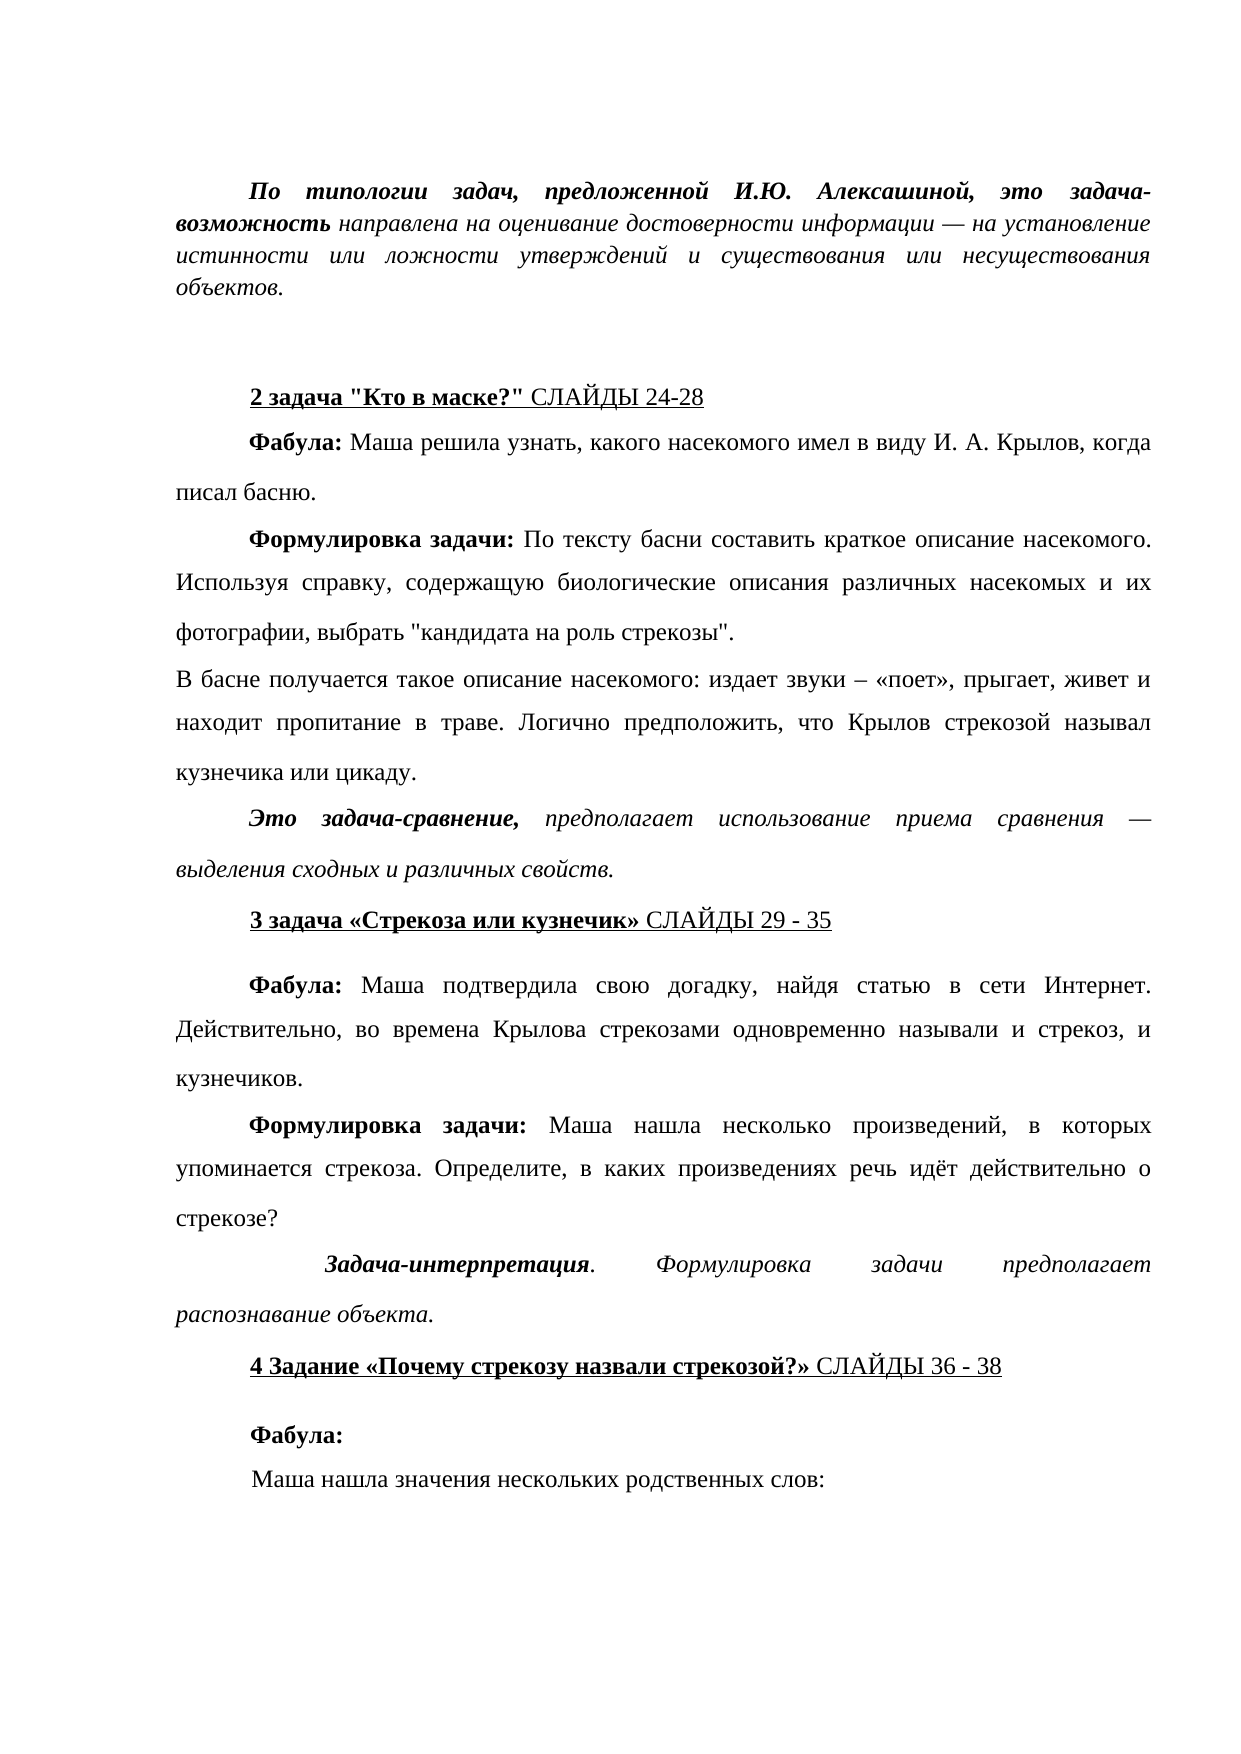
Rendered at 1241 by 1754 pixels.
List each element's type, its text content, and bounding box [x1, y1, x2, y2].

text Формулировка задачи: Маша нашла несколько произведений, в которых упоминается стрекоза. Определите, в каких произведениях речь идёт действительно о стрекозе? [176, 1110, 1152, 1232]
list задача «Стрекоза или кузнечик» СЛАЙДЫ 29 - 35 [250, 901, 1153, 934]
text Фабула: [250, 1420, 1153, 1449]
list задача "Кто в маске?" СЛАЙДЫ 24-28 [250, 378, 1153, 412]
text Фабула: Маша подтвердила свою догадку, найдя статью в сети Интернет. Действительно, во времена Крылова стрекозами одновременно называли и стрекоз, и кузнечиков. [176, 971, 1152, 1093]
text Фабула: Маша решила узнать, какого насекомого имел в виду И. А. Крылов, когда писал басню. [176, 427, 1152, 506]
text Формулировка задачи: По тексту басни составить краткое описание насекомого. Используя справку, содержащую биологические описания различных насекомых и их фотографии, выбрать "кандидата на роль стрекозы". [176, 524, 1152, 646]
text В басне получается такое описание насекомого: издает звуки – «поет», прыгает, живет и находит пропитание в траве. Логично предположить, что Крылов стрекозой называл кузнечика или цикаду. [176, 664, 1152, 786]
text Задача-интерпретация. Формулировка задачи предполагает распознавание объекта. [176, 1249, 1154, 1329]
text По типологии задач, предложенной И.Ю. Алексашиной, это задача-возможность направлена на оценивание достоверности информации — на установление истинности или ложности утверждений и существования или несуществования объектов. [176, 176, 1154, 300]
text Это задача-сравнение, предполагает использование приема сравнения — выделения сходных и различных свойств. [176, 803, 1154, 883]
list Задание «Почему стрекозу назвали стрекозой?» СЛАЙДЫ 36 - 38 [250, 1347, 1153, 1381]
text Маша нашла значения нескольких родственных слов: [251, 1464, 1152, 1492]
